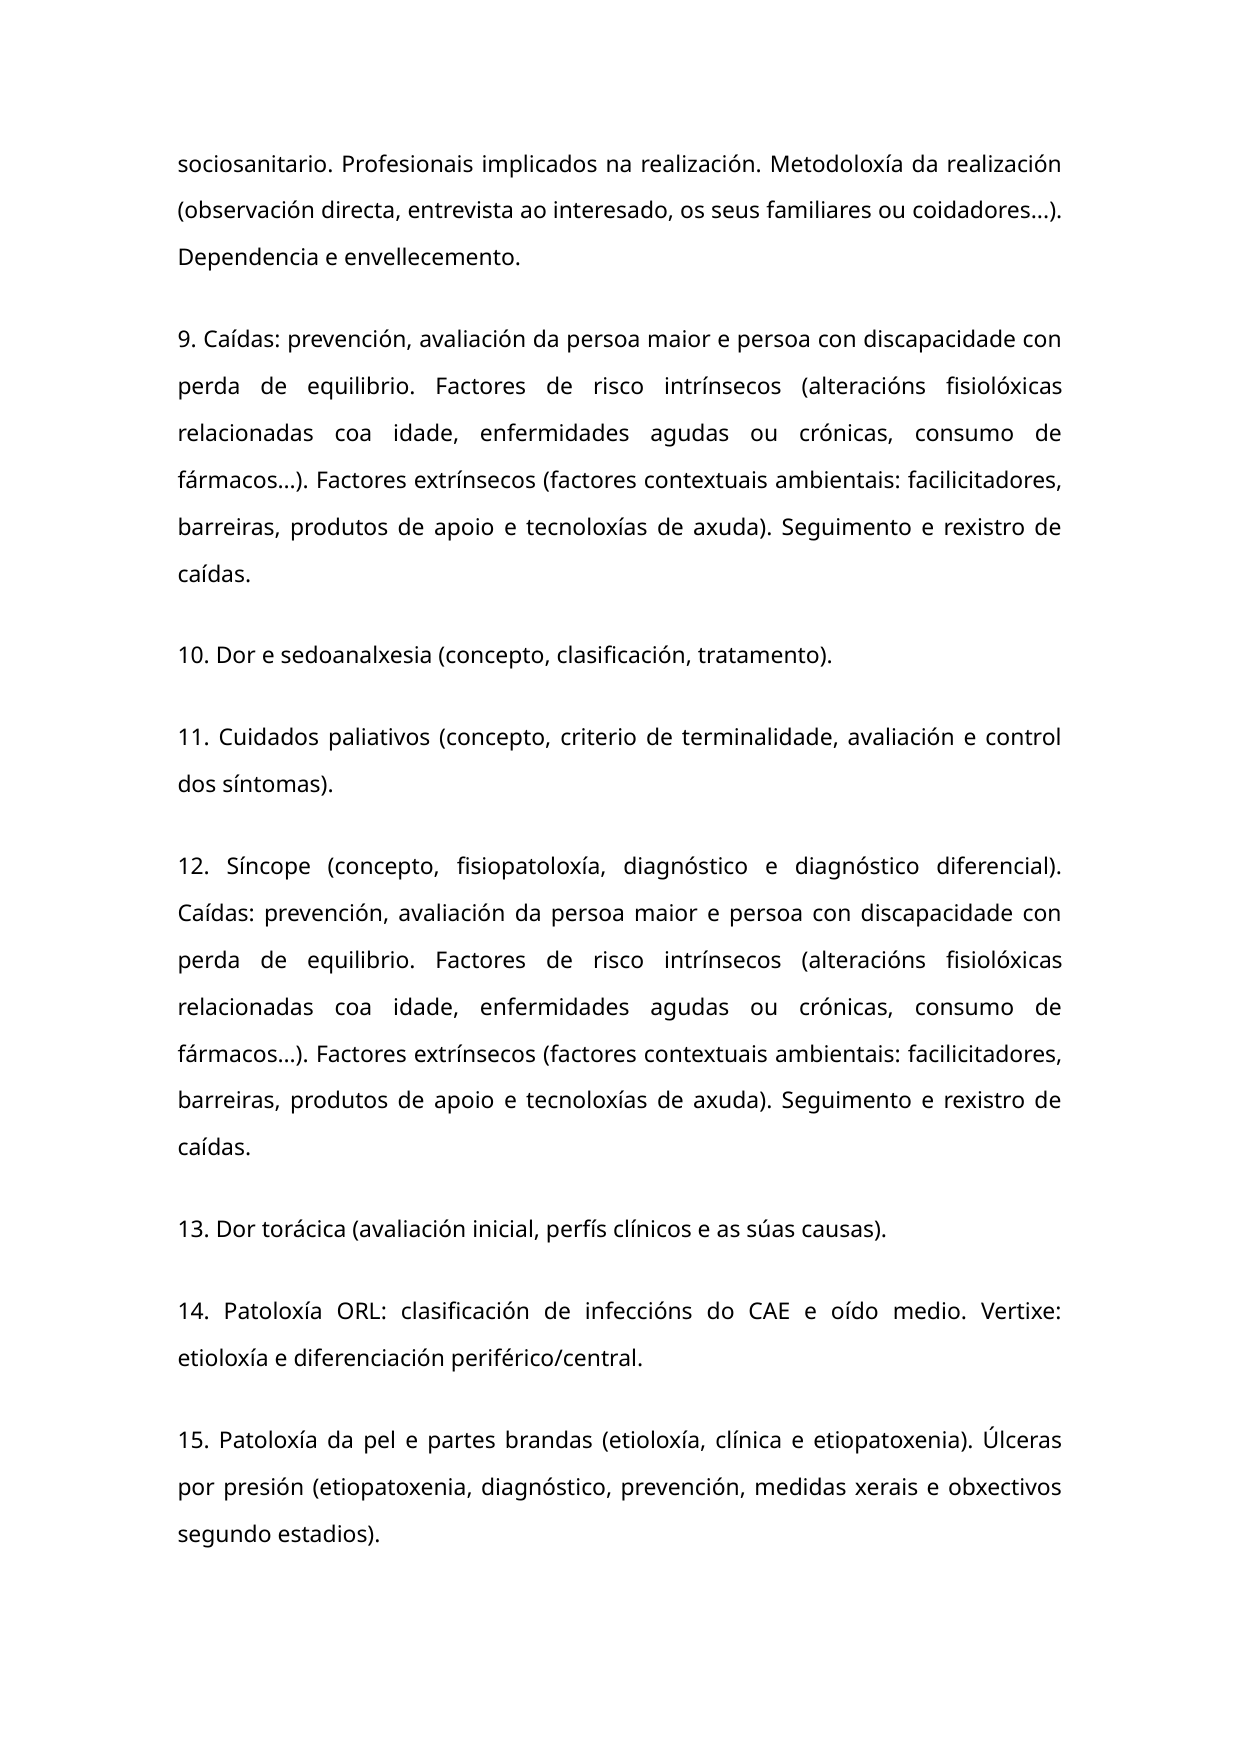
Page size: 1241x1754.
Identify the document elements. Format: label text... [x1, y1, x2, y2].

text 10. Dor e sedoanalxesia (concepto, clasificación, tratamento). [177, 639, 1063, 671]
text 9. Caídas: prevención, avaliación da persoa maior e persoa con discapacidade con perda de equilibrio. Factores de risco intrínsecos (alteracións fisiolóxicas relacionadas coa idade, enfermidades agudas ou crónicas, consumo de fármacos…). Factores extrínsecos (factores contextuais ambientais: facilicitadores, barreiras, produtos de apoio e tecnoloxías de axuda). Seguimento e rexistro de caídas. [177, 323, 1063, 589]
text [177, 148, 1063, 273]
text 11. Cuidados paliativos (concepto, criterio de terminalidade, avaliación e control dos síntomas). [177, 721, 1063, 799]
text 12. Síncope (concepto, fisiopatoloxía, diagnóstico e diagnóstico diferencial). Caídas: prevención, avaliación da persoa maior e persoa con discapacidade con perda de equilibrio. Factores de risco intrínsecos (alteracións fisiolóxicas relacionadas coa idade, enfermidades agudas ou crónicas, consumo de fármacos…). Factores extrínsecos (factores contextuais ambientais: facilicitadores, barreiras, produtos de apoio e tecnoloxías de axuda). Seguimento e rexistro de caídas. [177, 850, 1063, 1163]
text 13. Dor torácica (avaliación inicial, perfís clínicos e as súas causas). [177, 1213, 1063, 1244]
text 15. Patoloxía da pel e partes brandas (etioloxía, clínica e etiopatoxenia). Úlceras por presión (etiopatoxenia, diagnóstico, prevención, medidas xerais e obxectivos segundo estadios). [177, 1424, 1063, 1549]
text 14. Patoloxía ORL: clasificación de infeccións do CAE e oído medio. Vertixe: etioloxía e diferenciación periférico/central. [177, 1295, 1063, 1373]
